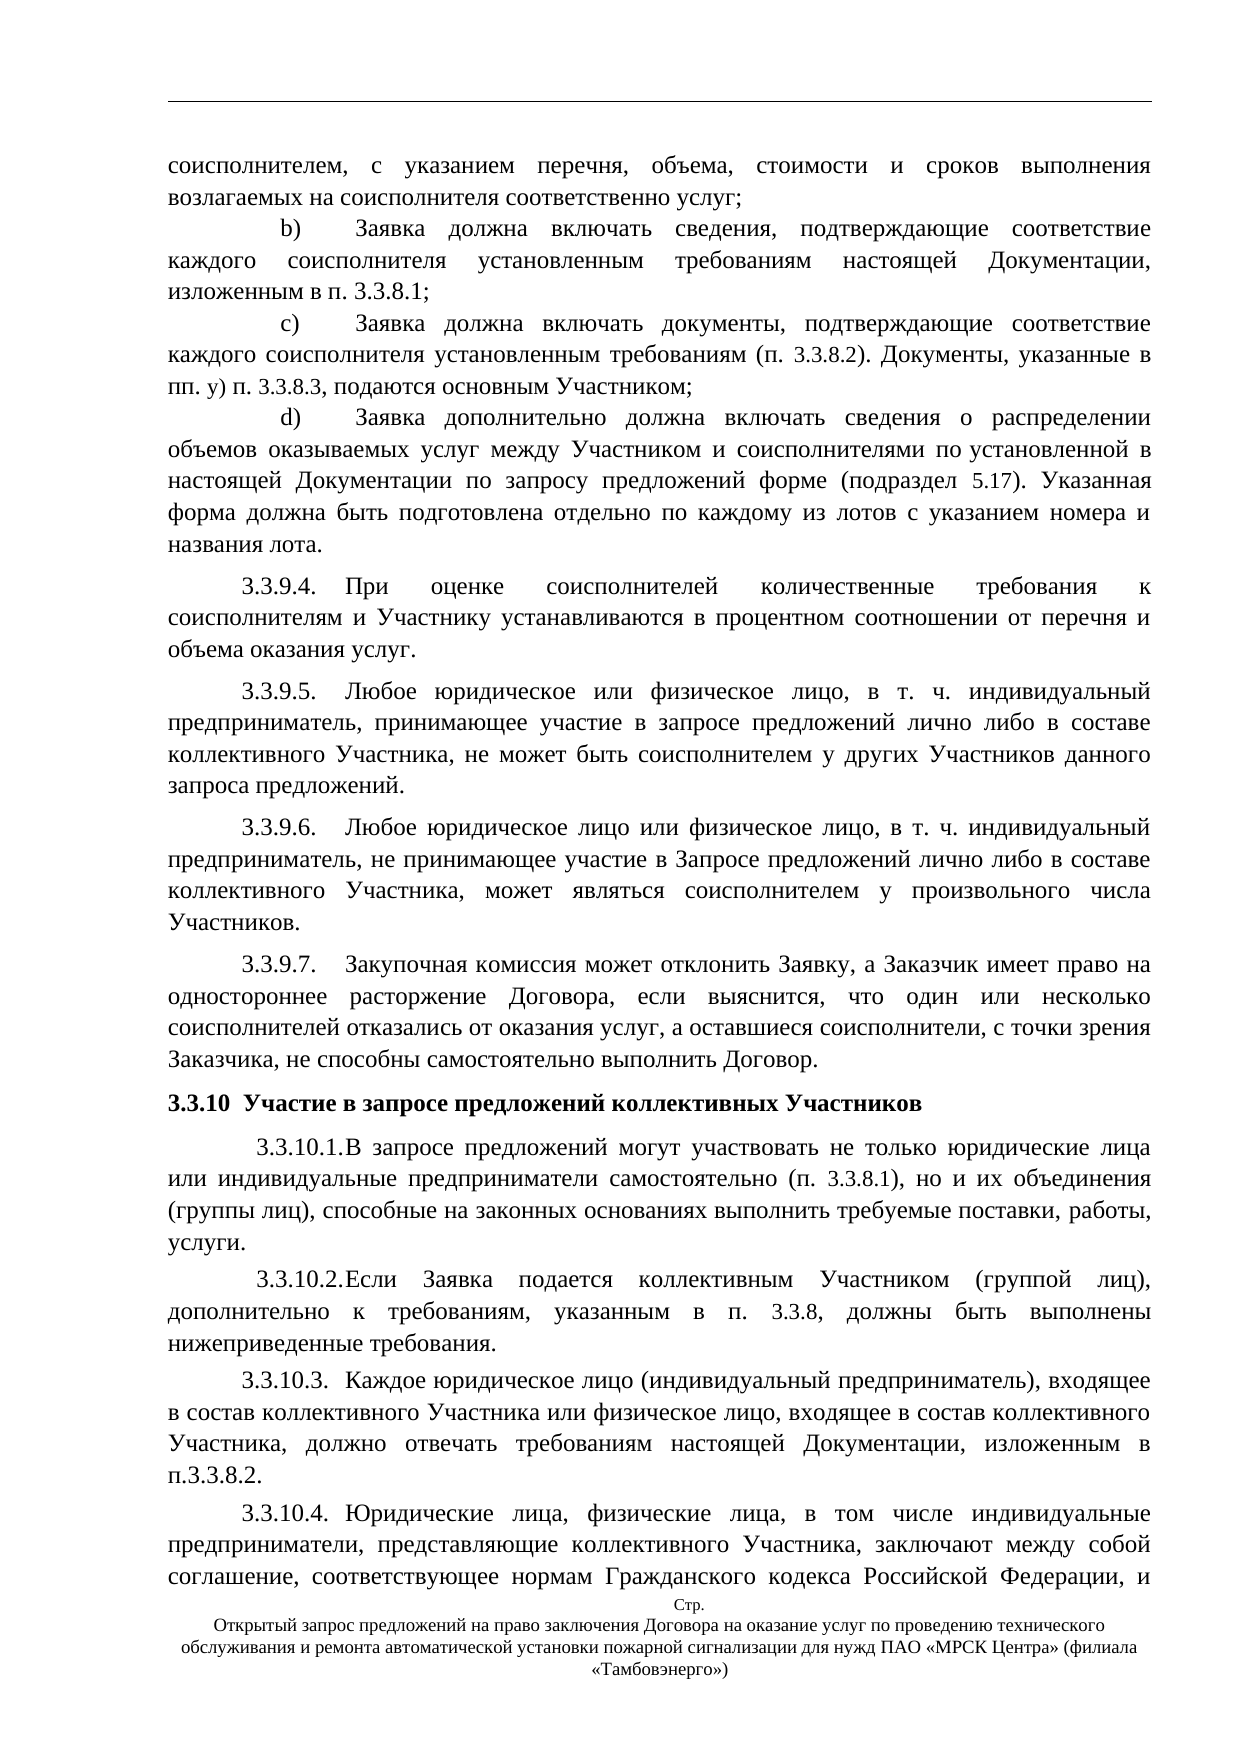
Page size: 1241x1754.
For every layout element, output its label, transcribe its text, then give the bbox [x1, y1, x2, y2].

list Закупочная комиссия может отклонить Заявку, а Заказчик имеет право на одностороннее расторжение Договора, если выяснится, что один или несколько соисполнителей отказались от оказания услуг, а оставшиеся соисполнители, с точки зрения Заказчика, не способны самостоятельно выполнить Договор. [168, 949, 1152, 1073]
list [168, 1498, 1152, 1590]
list Любое юридическое или физическое лицо, в т. ч. индивидуальный предприниматель, принимающее участие в запросе предложений лично либо в составе коллективного Участника, не может быть соисполнителем у других Участников данного запроса предложений. [168, 676, 1152, 799]
subtitle Участие в запросе предложений коллективных Участников [168, 1088, 1152, 1117]
list При оценке соисполнителей количественные требования к соисполнителям и Участнику устанавливаются в процентном соотношении от перечня и объема оказания услуг. [168, 571, 1152, 663]
list Заявка должна включать документы, подтверждающие соответствие каждого соисполнителя установленным требованиям (п. 3.3.8.2). Документы, указанные в пп. у) п. 3.3.8.3, подаются основным Участником; [168, 308, 1152, 400]
list Заявка должна включать сведения, подтверждающие соответствие каждого соисполнителя установленным требованиям настоящей Документации, изложенным в п. 3.3.8.1; [168, 213, 1152, 305]
list В запросе предложений могут участвовать не только юридические лица или индивидуальные предприниматели самостоятельно (п. 3.3.8.1), но и их объединения (группы лиц), способные на законных основаниях выполнить требуемые поставки, работы, услуги. [168, 1132, 1152, 1255]
list Любое юридическое лицо или физическое лицо, в т. ч. индивидуальный предприниматель, не принимающее участие в Запросе предложений лично либо в составе коллективного Участника, может являться соисполнителем у произвольного числа Участников. [168, 812, 1152, 936]
list Заявка дополнительно должна включать сведения о распределении объемов оказываемых услуг между Участником и соисполнителями по установленной в настоящей Документации по запросу предложений форме (подраздел 5.17). Указанная форма должна быть подготовлена отдельно по каждому из лотов с указанием номера и названия лота. [168, 402, 1152, 557]
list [168, 150, 1152, 210]
list Каждое юридическое лицо (индивидуальный предприниматель), входящее в состав коллективного Участника или физическое лицо, входящее в состав коллективного Участника, должно отвечать требованиям настоящей Документации, изложенным в п.3.3.8.2. [168, 1365, 1152, 1489]
list Если Заявка подается коллективным Участником (группой лиц), дополнительно к требованиям, указанным в п. 3.3.8, должны быть выполнены нижеприведенные требования. [168, 1264, 1152, 1356]
